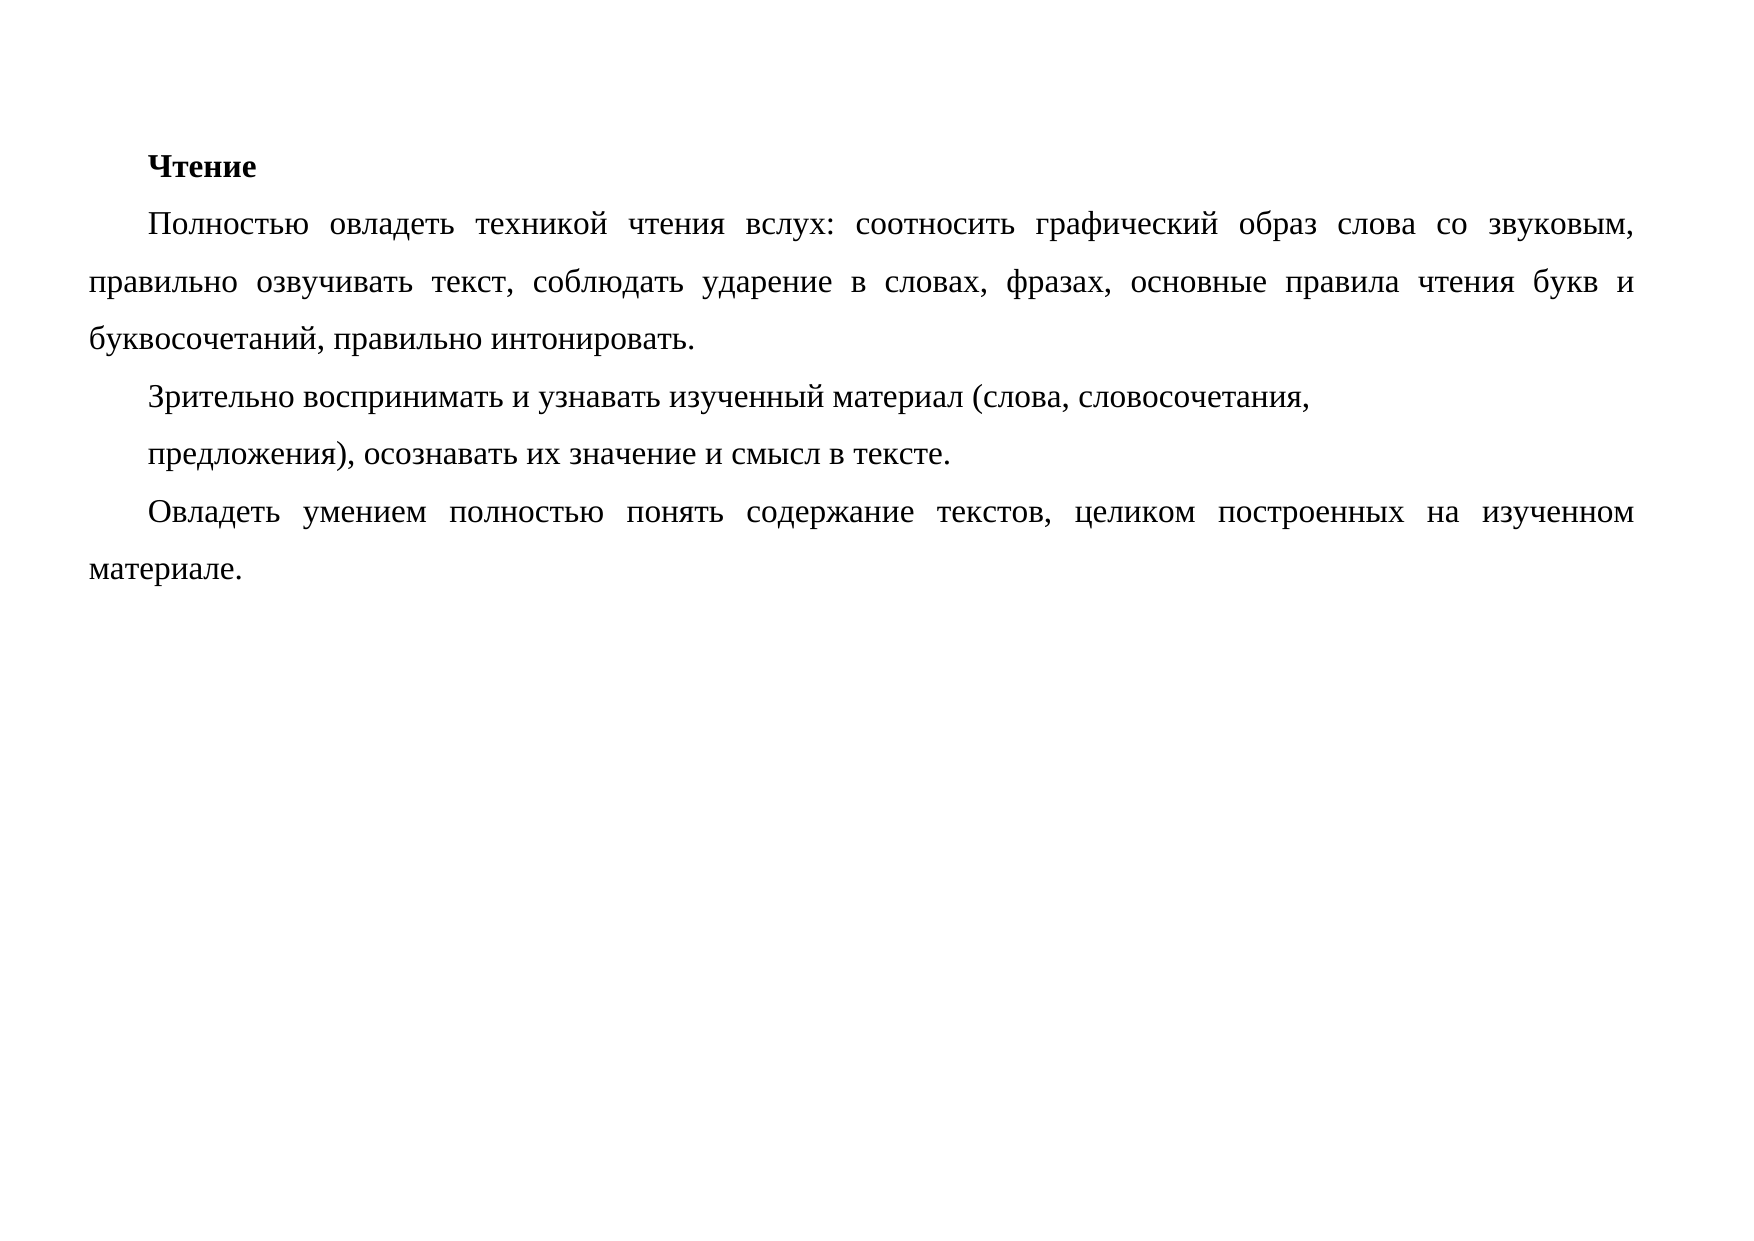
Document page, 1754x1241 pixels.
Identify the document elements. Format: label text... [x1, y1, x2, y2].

text Чтение [89, 146, 1636, 184]
text Полностью овладеть техникой чтения вслух: соотносить графический образ слова со звуковым, правильно озвучивать текст, соблюдать ударение в словах, фразах, основные правила чтения букв и буквосочетаний, правильно интонировать. [89, 204, 1636, 357]
text Зрительно воспринимать и узнавать изученный материал (слова, словосочетания, [89, 376, 1636, 414]
text предложения), осознавать их значение и смысл в тексте. [89, 434, 1636, 472]
text Овладеть умением полностью понять содержание текстов, целиком построенных на изученном материале. [89, 491, 1636, 587]
